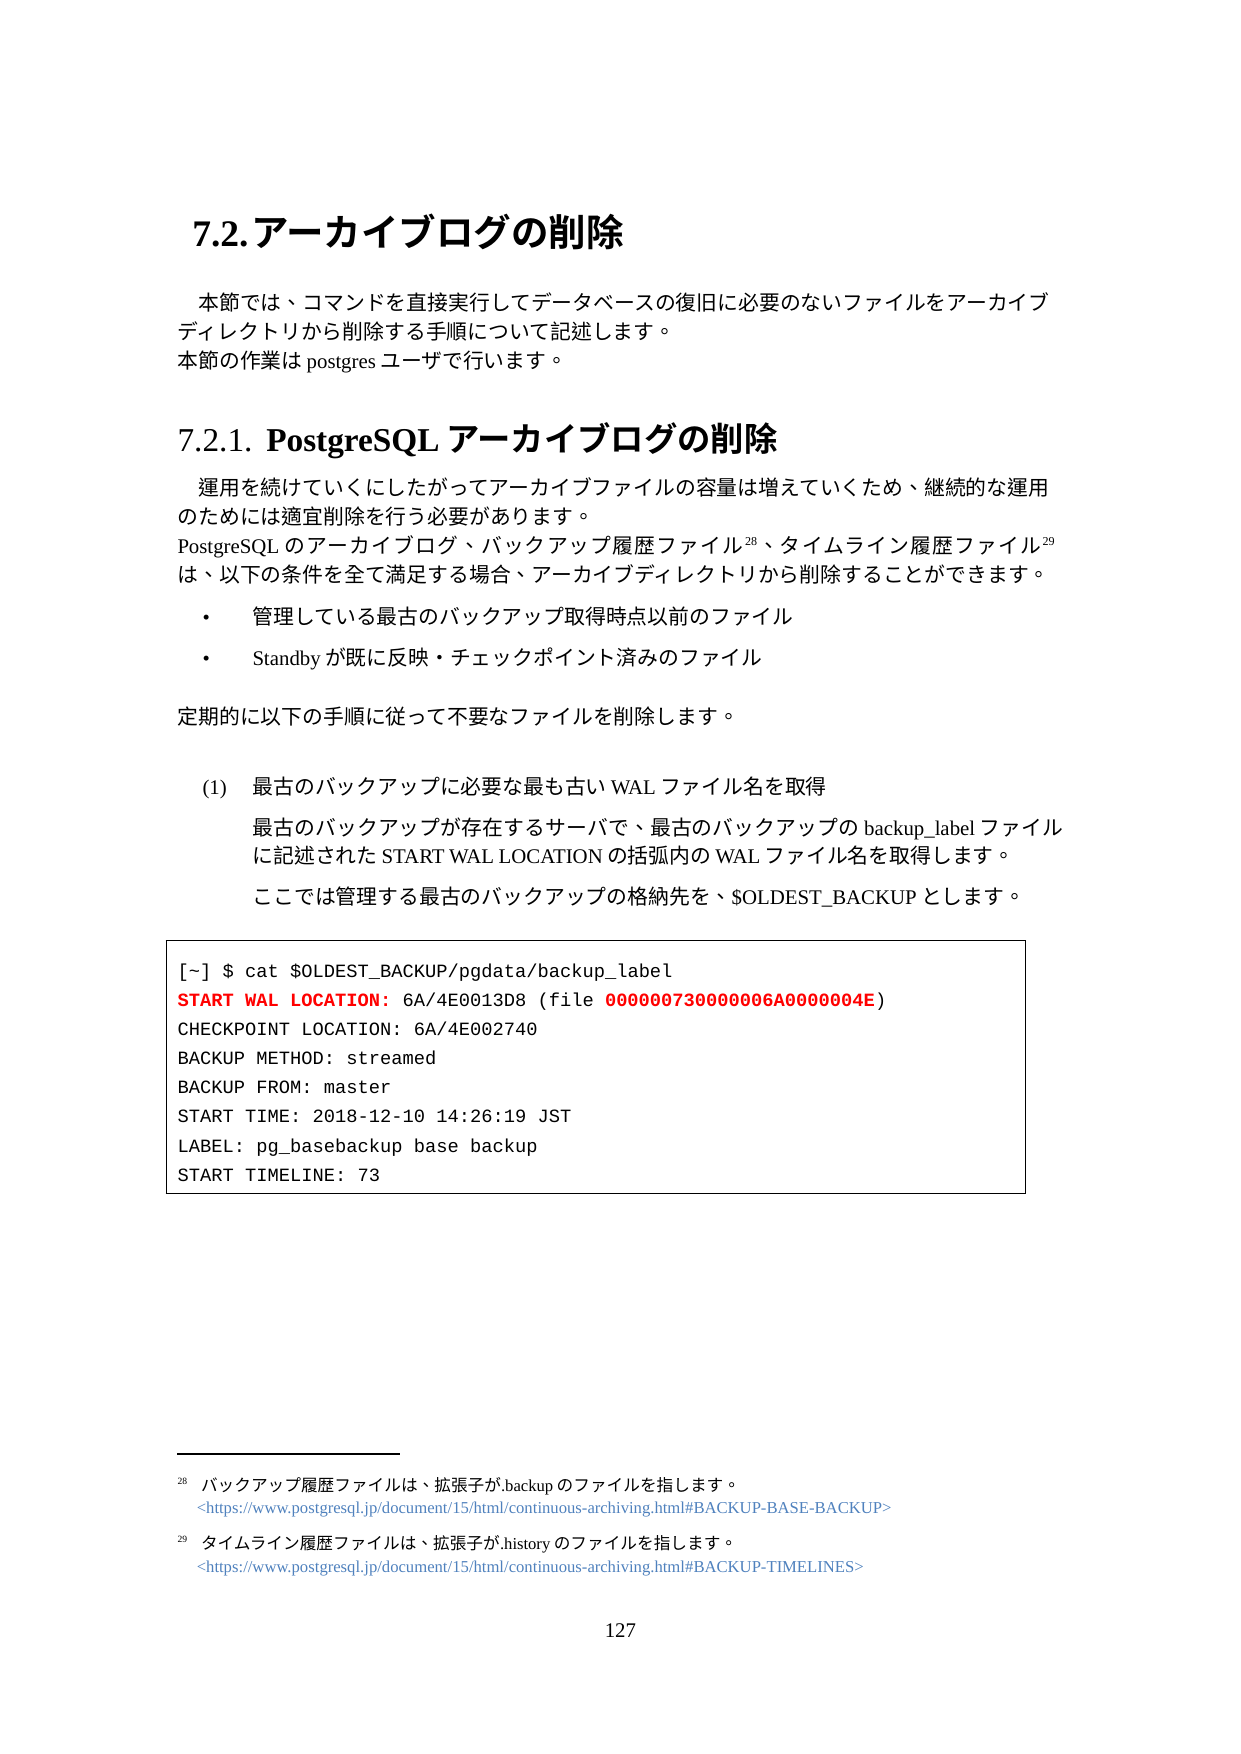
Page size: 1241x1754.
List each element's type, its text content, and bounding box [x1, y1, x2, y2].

subtitle アーカイブログの削除 [192, 207, 1063, 258]
text 運用を続けていくにしたがってアーカイブファイルの容量は増えていくため、継続的な運用のためには適宜削除を行う必要があります。 [177, 472, 1054, 530]
text 定期的に以下の手順に従って不要なファイルを削除します。 [177, 701, 1054, 730]
list Standbyが既に反映・チェックポイント済みのファイル [202, 643, 1054, 672]
text PostgreSQLのアーカイブログ、バックアップ履歴ファイル、タイムライン履歴ファイルは、以下の条件を全て満足する場合、アーカイブディレクトリから削除することができます。 [177, 530, 1054, 589]
subtitle PostgreSQLアーカイブログの削除 [177, 416, 1063, 462]
text 本節の作業はpostgresユーザで行います。 [177, 345, 1054, 374]
list 最古のバックアップが存在するサーバで、最古のバックアップのbackup_labelファイルに記述されたSTART WAL LOCATIONの括弧内のWALファイル名を取得します。 [202, 813, 1063, 870]
list 最古のバックアップに必要な最も古いWALファイル名を取得 [202, 772, 1063, 800]
table_header [~] $ cat $OLDEST_BACKUP/pgdata/backup_label START WAL LOCATION: 6A/4E0013D8 (file 000000730000006A0000004E) CHECKPOINT LOCATION: 6A/4E002740 BACKUP METHOD: streamed BACKUP FROM: master START TIME: 2018-12-10 14:26:19 JST LABEL: pg_basebackup base backup START TIMELINE: 73 [167, 941, 1025, 1193]
list ここでは管理する最古のバックアップの格納先を、$OLDEST_BACKUPとします。 [202, 882, 1063, 911]
list 管理している最古のバックアップ取得時点以前のファイル [202, 601, 1054, 630]
text 本節では、コマンドを直接実行してデータベースの復旧に必要のないファイルをアーカイブディレクトリから削除する手順について記述します。 [177, 287, 1054, 345]
